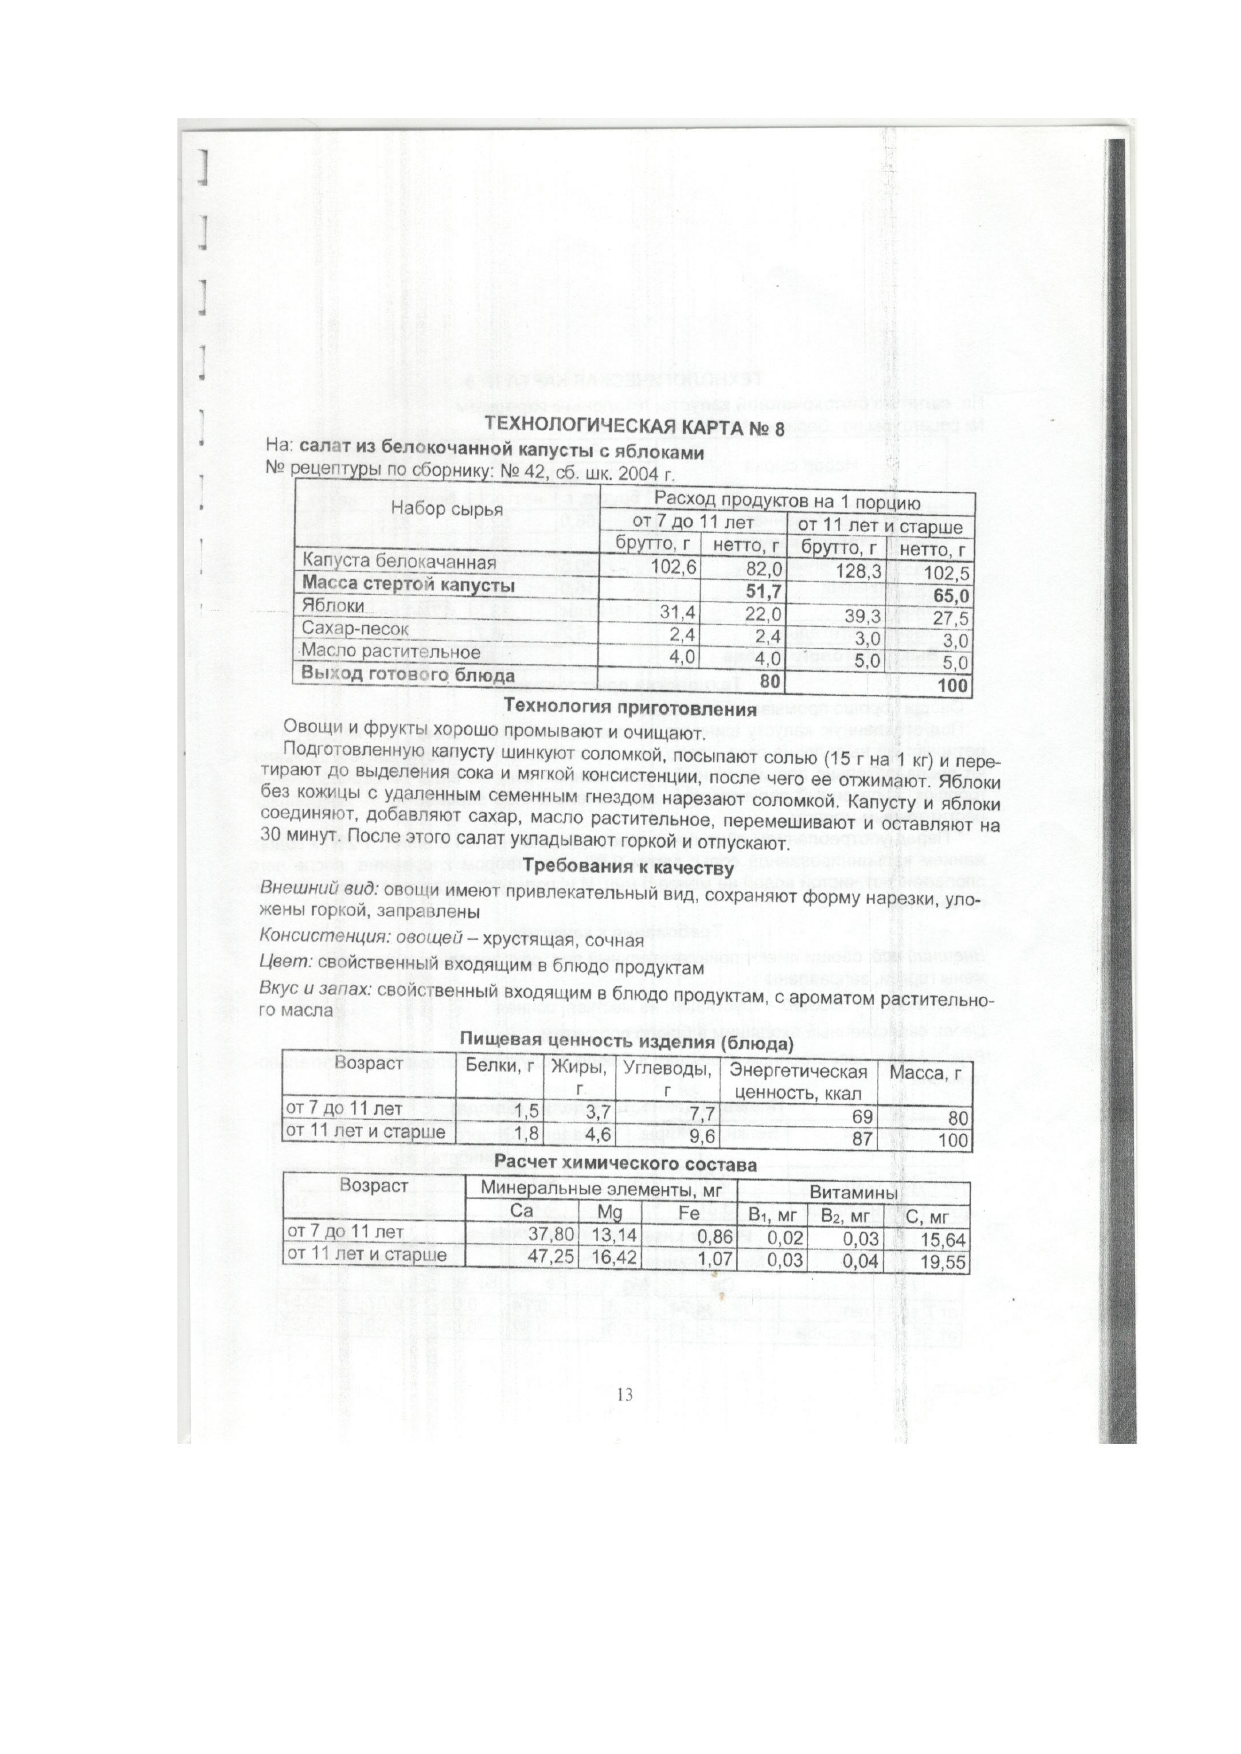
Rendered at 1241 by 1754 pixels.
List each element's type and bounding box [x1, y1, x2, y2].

picture [177, 118, 1152, 1458]
